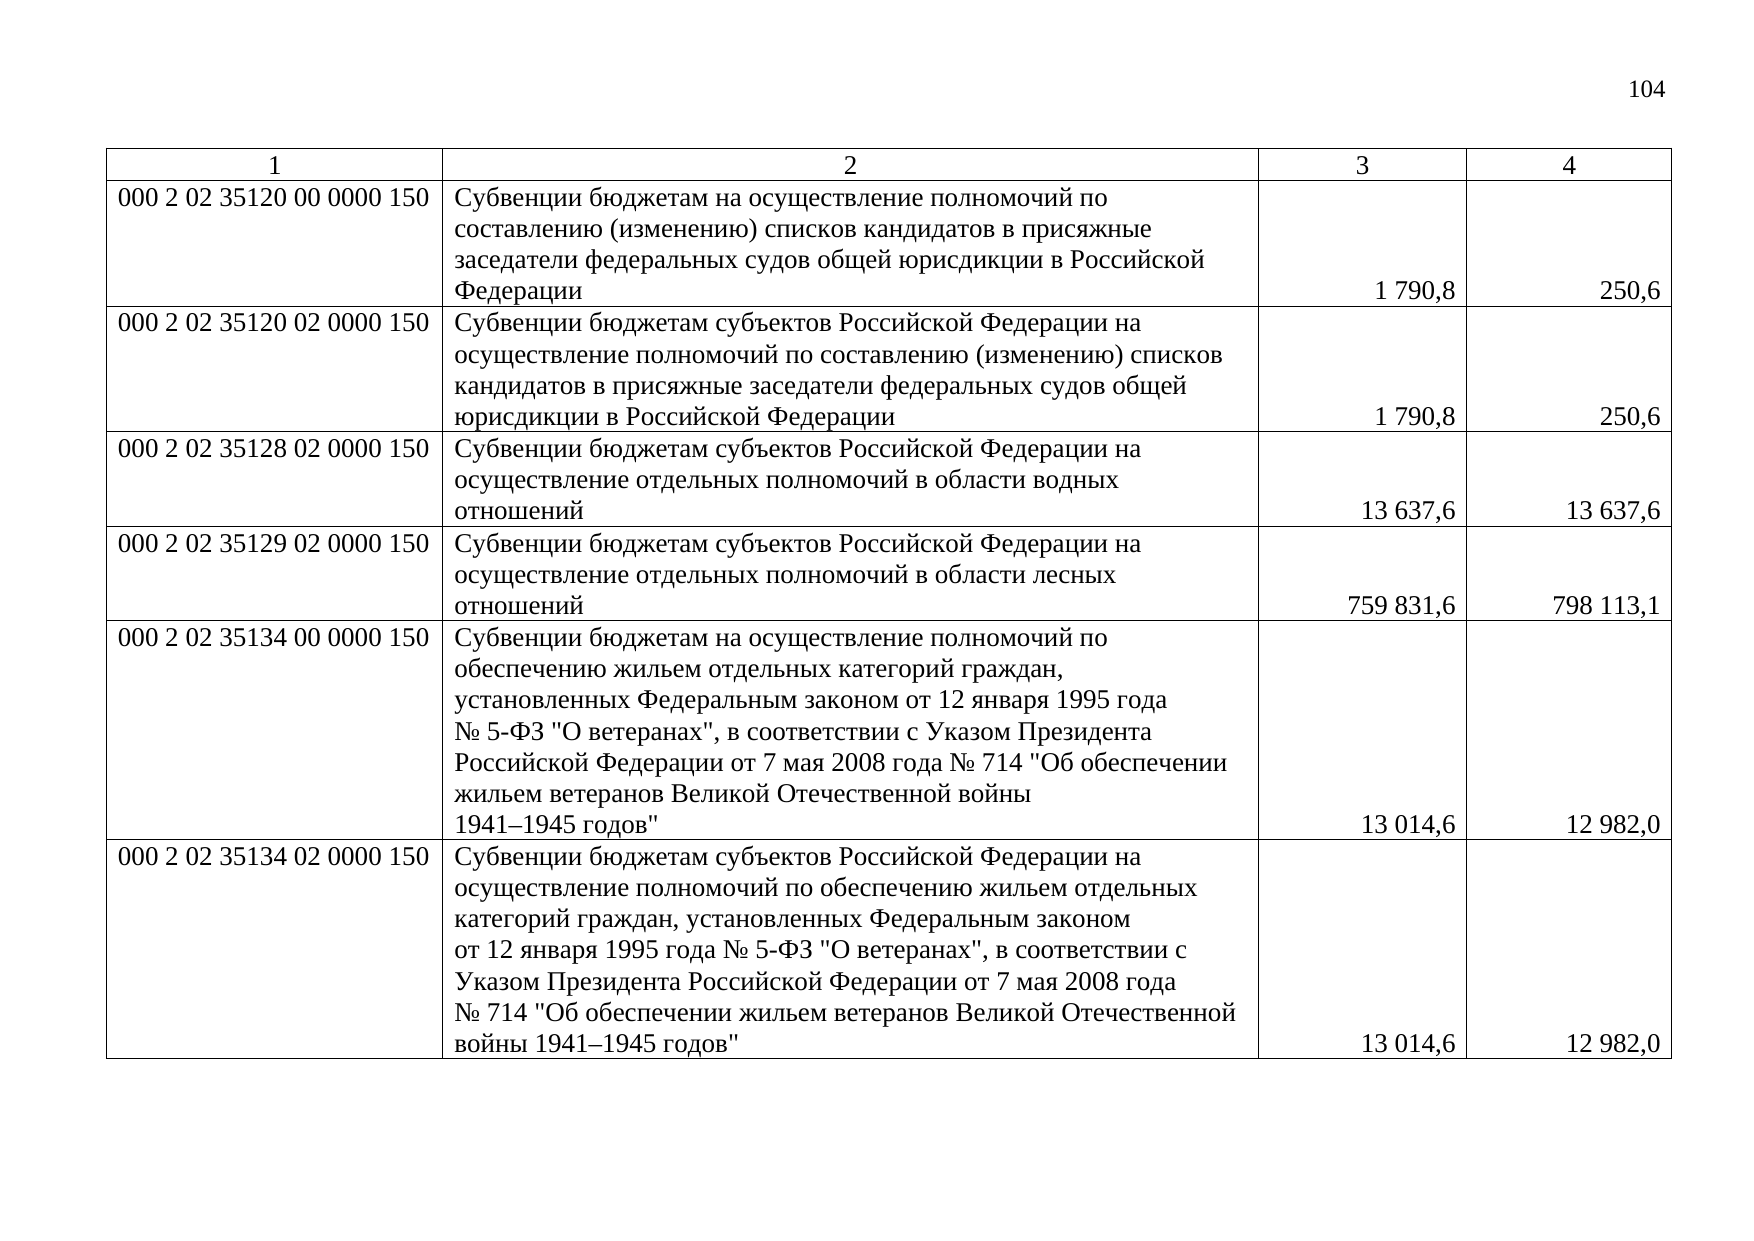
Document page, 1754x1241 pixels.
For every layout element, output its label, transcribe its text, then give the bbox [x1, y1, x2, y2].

table_cell Субвенции бюджетам субъектов Российской Федерации на осуществление полномочий по обеспечению жильем отдельных категорий граждан, установленных Федеральным законом от 12 января 1995 года № 5-ФЗ "О ветеранах", в соответствии с Указом Президента Российской Федерации от 7 мая 2008 года № 714 "Об обеспечении жильем ветеранов Великой Отечественной войны 1941–1945 годов" [443, 840, 1258, 1058]
table_cell Субвенции бюджетам субъектов Российской Федерации на осуществление полномочий по составлению (изменению) списков кандидатов в присяжные заседатели федеральных судов общей юрисдикции в Российской Федерации [443, 307, 1258, 431]
table_cell 000 2 02 35128 02 0000 150 [107, 432, 442, 526]
table_cell 13 014,6 [1259, 840, 1466, 1058]
table_cell 12 982,0 [1467, 840, 1671, 1058]
table_header 4 [1467, 149, 1671, 180]
table_cell Субвенции бюджетам субъектов Российской Федерации на осуществление отдельных полномочий в области водных отношений [443, 432, 1258, 526]
table_header 1 [107, 149, 442, 180]
table_cell 000 2 02 35129 02 0000 150 [107, 527, 442, 620]
table_cell 1 790,8 [1259, 181, 1466, 306]
table_cell 798 113,1 [1467, 527, 1671, 620]
table_cell 12 982,0 [1467, 621, 1671, 839]
table_cell 000 2 02 35134 02 0000 150 [107, 840, 442, 1058]
table_cell 1 790,8 [1259, 307, 1466, 431]
table_cell Субвенции бюджетам субъектов Российской Федерации на осуществление отдельных полномочий в области лесных отношений [443, 527, 1258, 620]
table_cell 250,6 [1467, 307, 1671, 431]
table_cell 759 831,6 [1259, 527, 1466, 620]
table_cell Субвенции бюджетам на осуществление полномочий по обеспечению жильем отдельных категорий граждан, установленных Федеральным законом от 12 января 1995 года № 5-ФЗ "О ветеранах", в соответствии с Указом Президента Российской Федерации от 7 мая 2008 года № 714 "Об обеспечении жильем ветеранов Великой Отечественной войны 1941–1945 годов" [443, 621, 1258, 839]
table_cell 13 637,6 [1259, 432, 1466, 526]
table_cell Субвенции бюджетам на осуществление полномочий по составлению (изменению) списков кандидатов в присяжные заседатели федеральных судов общей юрисдикции в Российской Федерации [443, 181, 1258, 306]
table_cell 250,6 [1467, 181, 1671, 306]
table_cell 13 637,6 [1467, 432, 1671, 526]
table_cell 13 014,6 [1259, 621, 1466, 839]
table_cell 000 2 02 35120 02 0000 150 [107, 307, 442, 431]
table_cell 000 2 02 35120 00 0000 150 [107, 181, 442, 306]
table_cell 000 2 02 35134 00 0000 150 [107, 621, 442, 839]
table_header 2 [443, 149, 1258, 180]
table_header 3 [1259, 149, 1466, 180]
